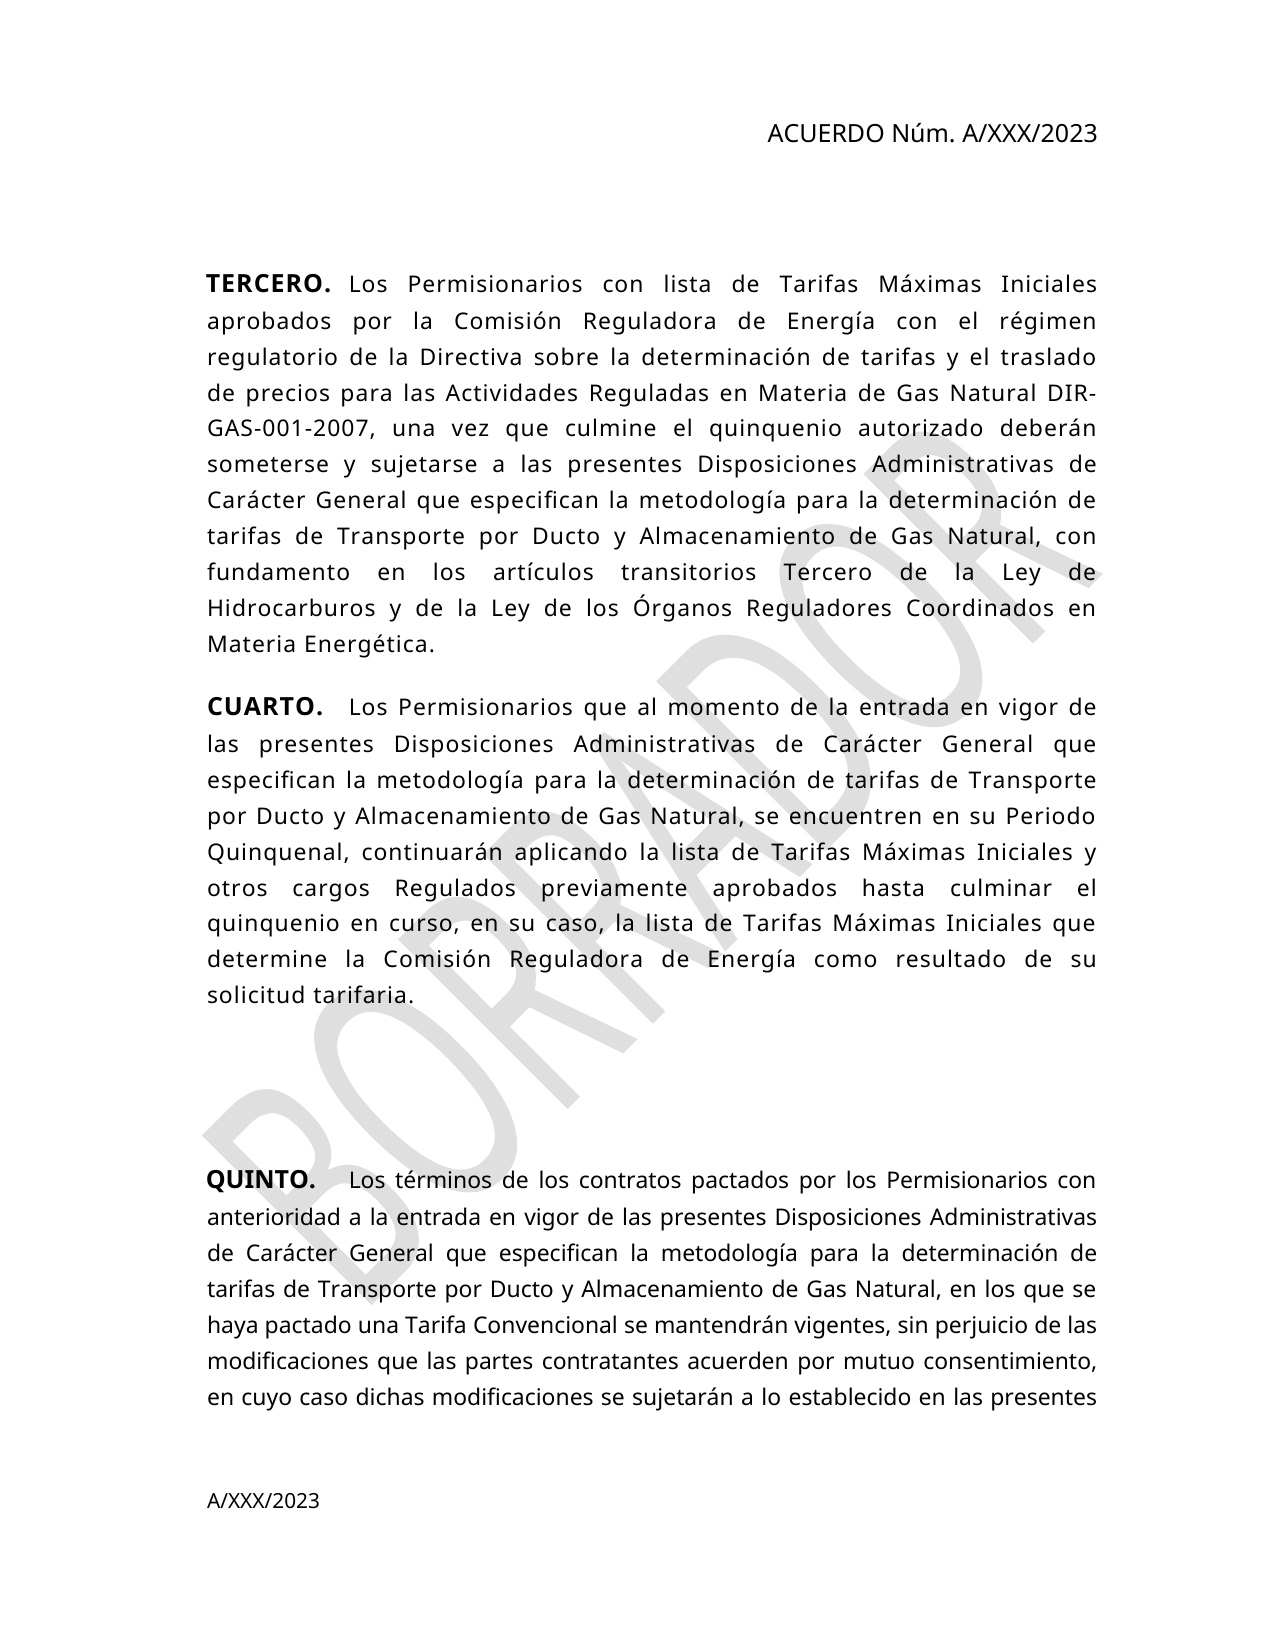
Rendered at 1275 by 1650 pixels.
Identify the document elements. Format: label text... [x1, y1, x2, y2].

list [206, 1162, 1098, 1412]
list Los Permisionarios que al momento de la entrada en vigor de las presentes Disposiciones Administrativas de Carácter General que especifican la metodología para la determinación de tarifas de Transporte por Ducto y Almacenamiento de Gas Natural, se encuentren en su Periodo Quinquenal, continuarán aplicando la lista de Tarifas Máximas Iniciales y otros cargos Regulados previamente aprobados hasta culminar el quinquenio en curso, en su caso, la lista de Tarifas Máximas Iniciales que determine la Comisión Reguladora de Energía como resultado de su solicitud tarifaria. [207, 689, 1098, 1011]
list Los Permisionarios con lista de Tarifas Máximas Iniciales aprobados por la Comisión Reguladora de Energía con el régimen regulatorio de la Directiva sobre la determinación de tarifas y el traslado de precios para las Actividades Reguladas en Materia de Gas Natural DIR-GAS-001-2007, una vez que culmine el quinquenio autorizado deberán someterse y sujetarse a las presentes Disposiciones Administrativas de Carácter General que especifican la metodología para la determinación de tarifas de Transporte por Ducto y Almacenamiento de Gas Natural, con fundamento en los artículos transitorios Tercero de la Ley de Hidrocarburos y de la Ley de los Órganos Reguladores Coordinados en Materia Energética. [206, 266, 1098, 659]
